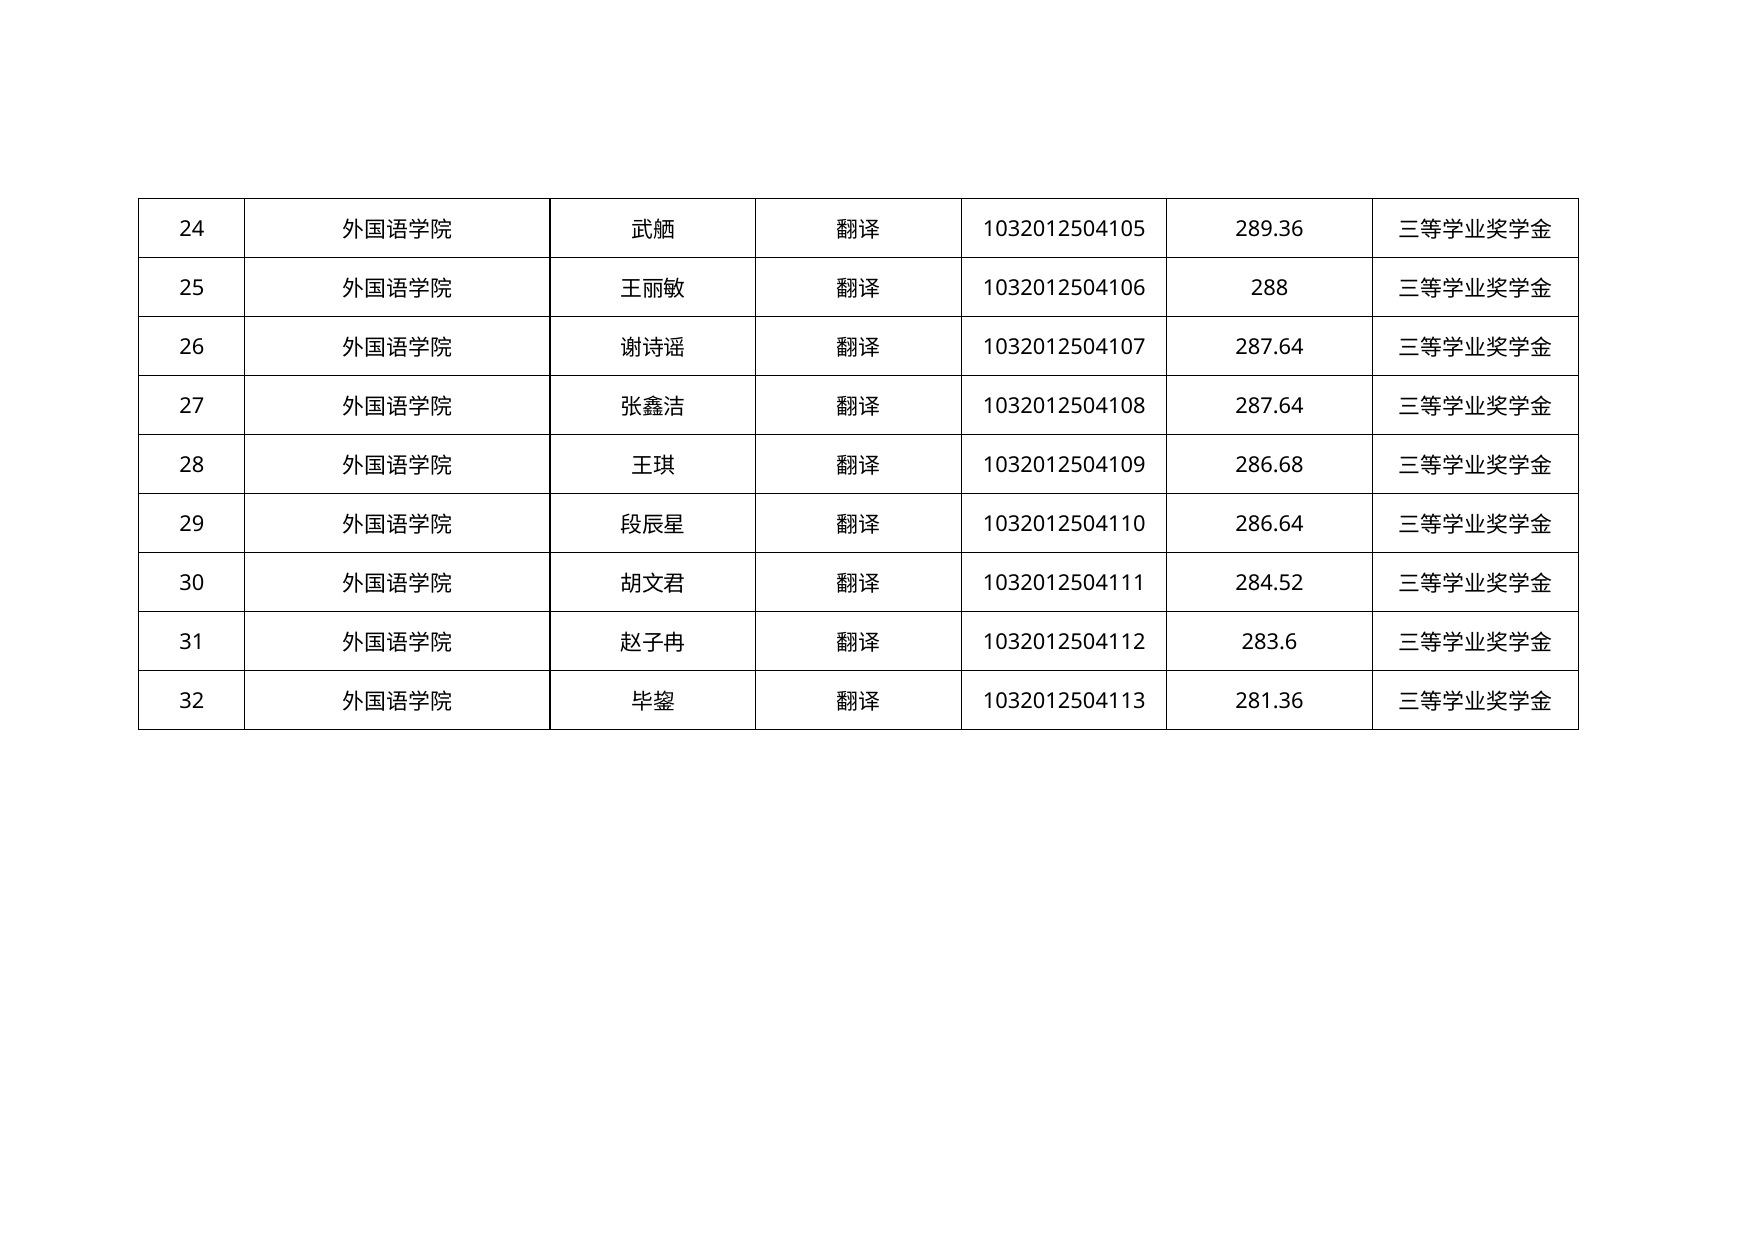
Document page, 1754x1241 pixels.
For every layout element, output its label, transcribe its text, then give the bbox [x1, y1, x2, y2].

table_cell 1032012504105 [962, 199, 1166, 257]
table_cell 翻译 [756, 553, 961, 611]
table_cell 三等学业奖学金 [1373, 494, 1578, 552]
table_cell 1032012504112 [962, 612, 1166, 670]
table_cell 外国语学院 [245, 553, 549, 611]
table_cell 翻译 [756, 612, 961, 670]
table_cell 1032012504108 [962, 376, 1166, 434]
table_cell 王琪 [551, 435, 755, 493]
table_cell 外国语学院 [245, 494, 549, 552]
table_cell 王丽敏 [551, 258, 755, 316]
table_cell 26 [139, 317, 244, 375]
table_cell 1032012504113 [962, 671, 1166, 729]
table_cell 翻译 [756, 317, 961, 375]
table_cell 外国语学院 [245, 258, 549, 316]
table_cell 外国语学院 [245, 612, 549, 670]
table_cell 翻译 [756, 435, 961, 493]
table_cell 1032012504110 [962, 494, 1166, 552]
table_cell 25 [139, 258, 244, 316]
table_cell 翻译 [756, 258, 961, 316]
table_cell 286.64 [1167, 494, 1372, 552]
table_cell 外国语学院 [245, 435, 549, 493]
table_cell 三等学业奖学金 [1373, 199, 1578, 257]
table_cell 张鑫洁 [551, 376, 755, 434]
table_cell 284.52 [1167, 553, 1372, 611]
table_cell 1032012504109 [962, 435, 1166, 493]
table_cell 三等学业奖学金 [1373, 376, 1578, 434]
table_cell 毕鋆 [551, 671, 755, 729]
table_cell 外国语学院 [245, 317, 549, 375]
table_cell 翻译 [756, 376, 961, 434]
table_cell 翻译 [756, 199, 961, 257]
table_cell 外国语学院 [245, 376, 549, 434]
table_cell 31 [139, 612, 244, 670]
table_cell 27 [139, 376, 244, 434]
table_cell 三等学业奖学金 [1373, 258, 1578, 316]
table_cell 286.68 [1167, 435, 1372, 493]
table_cell 外国语学院 [245, 671, 549, 729]
table_cell 288 [1167, 258, 1372, 316]
table_cell 1032012504106 [962, 258, 1166, 316]
table_cell 30 [139, 553, 244, 611]
table_cell 三等学业奖学金 [1373, 553, 1578, 611]
table_cell 赵子冉 [551, 612, 755, 670]
table_cell 胡文君 [551, 553, 755, 611]
table_cell 三等学业奖学金 [1373, 435, 1578, 493]
table_cell 外国语学院 [245, 199, 549, 257]
table_cell 翻译 [756, 671, 961, 729]
table_cell 29 [139, 494, 244, 552]
table_cell 三等学业奖学金 [1373, 612, 1578, 670]
table_cell 32 [139, 671, 244, 729]
table_cell 段辰星 [551, 494, 755, 552]
table_cell 三等学业奖学金 [1373, 671, 1578, 729]
table_cell 1032012504107 [962, 317, 1166, 375]
table_cell 三等学业奖学金 [1373, 317, 1578, 375]
table_cell 289.36 [1167, 199, 1372, 257]
table_cell 24 [139, 199, 244, 257]
table_cell 281.36 [1167, 671, 1372, 729]
table_cell 翻译 [756, 494, 961, 552]
table_cell 谢诗谣 [551, 317, 755, 375]
table_cell 1032012504111 [962, 553, 1166, 611]
table_cell 287.64 [1167, 317, 1372, 375]
table_cell 287.64 [1167, 376, 1372, 434]
table_cell 283.6 [1167, 612, 1372, 670]
table_cell 28 [139, 435, 244, 493]
table_cell 武舾 [551, 199, 755, 257]
